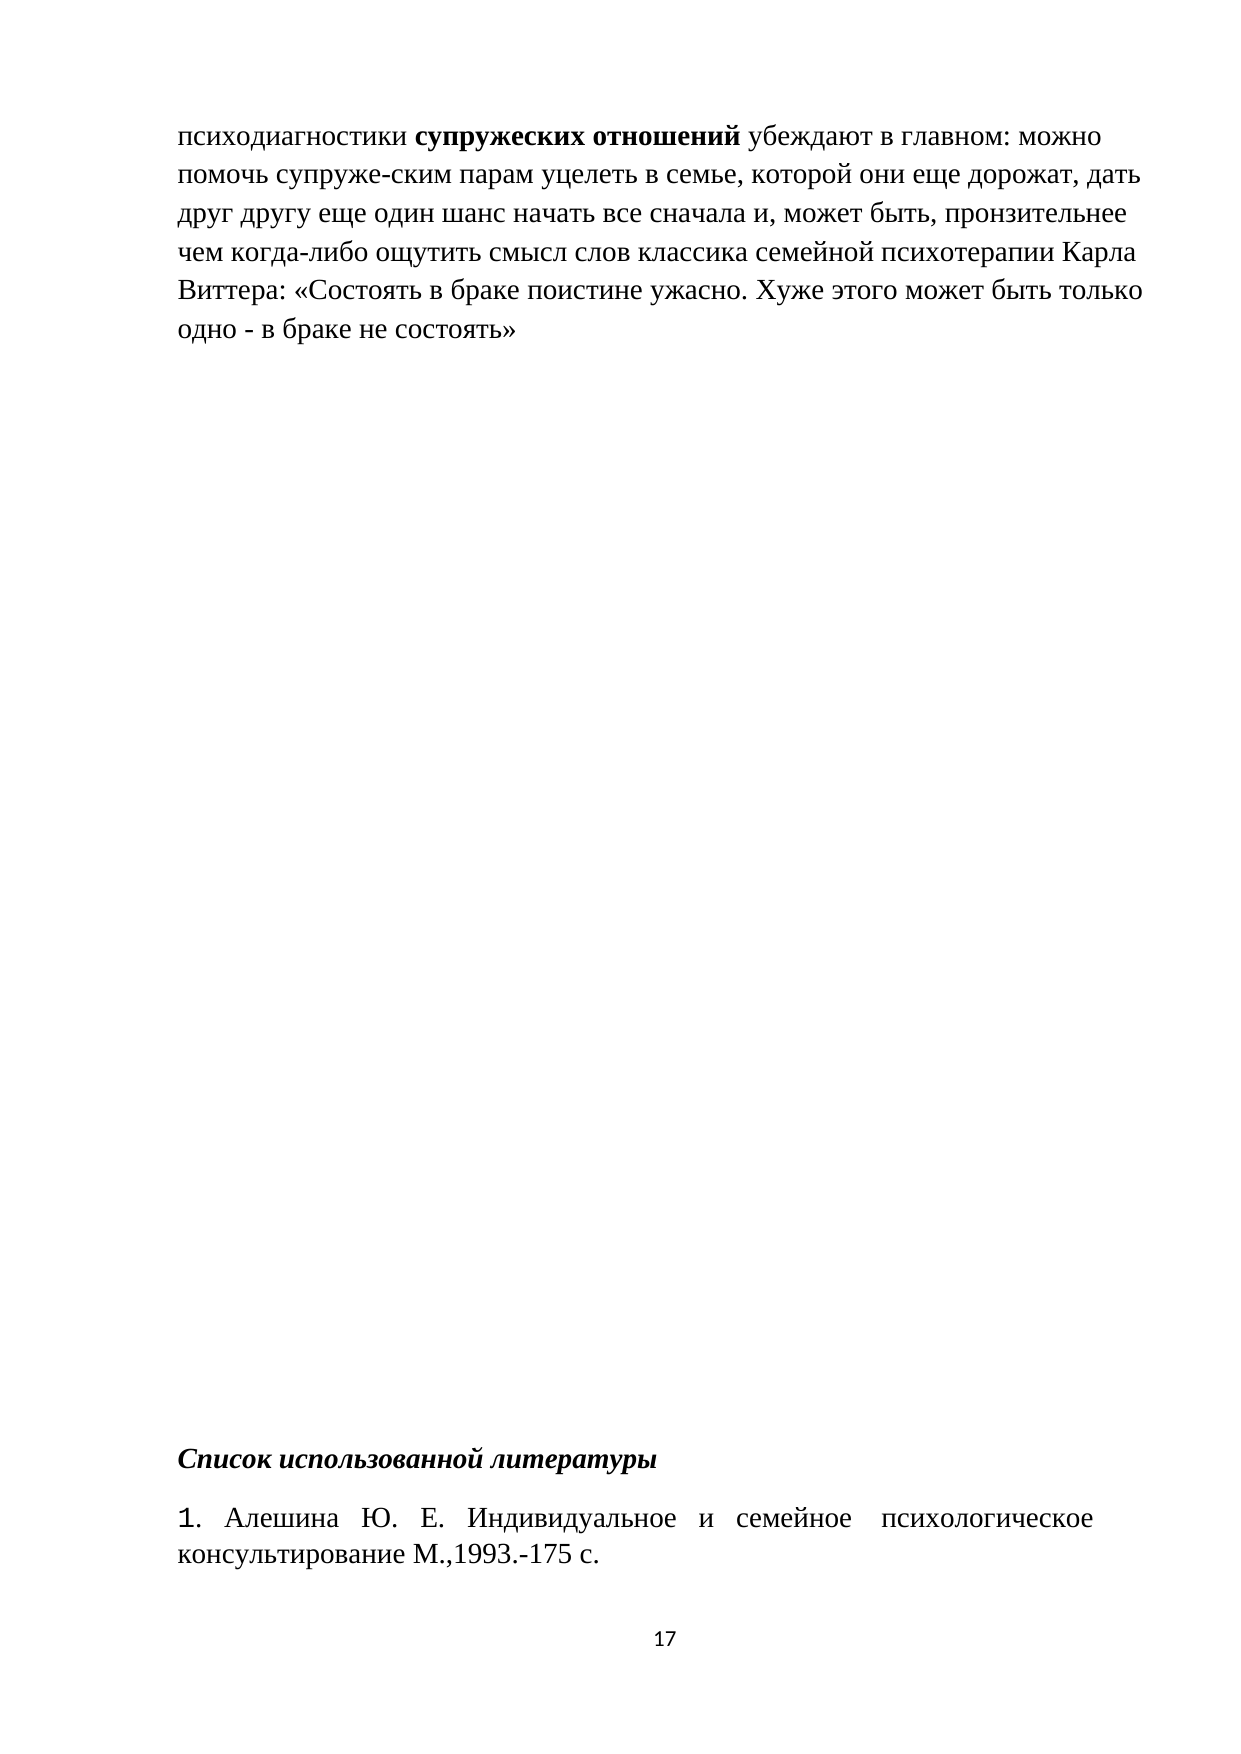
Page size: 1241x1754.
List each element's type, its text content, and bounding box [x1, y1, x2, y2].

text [177, 118, 1152, 344]
text 1. Алешина Ю. Е. Индивидуальное и семейное психологическое [177, 1501, 1152, 1537]
text консультирование М.,1993.-175 с. [177, 1537, 1152, 1570]
text Список использованной литературы [177, 1441, 1152, 1475]
